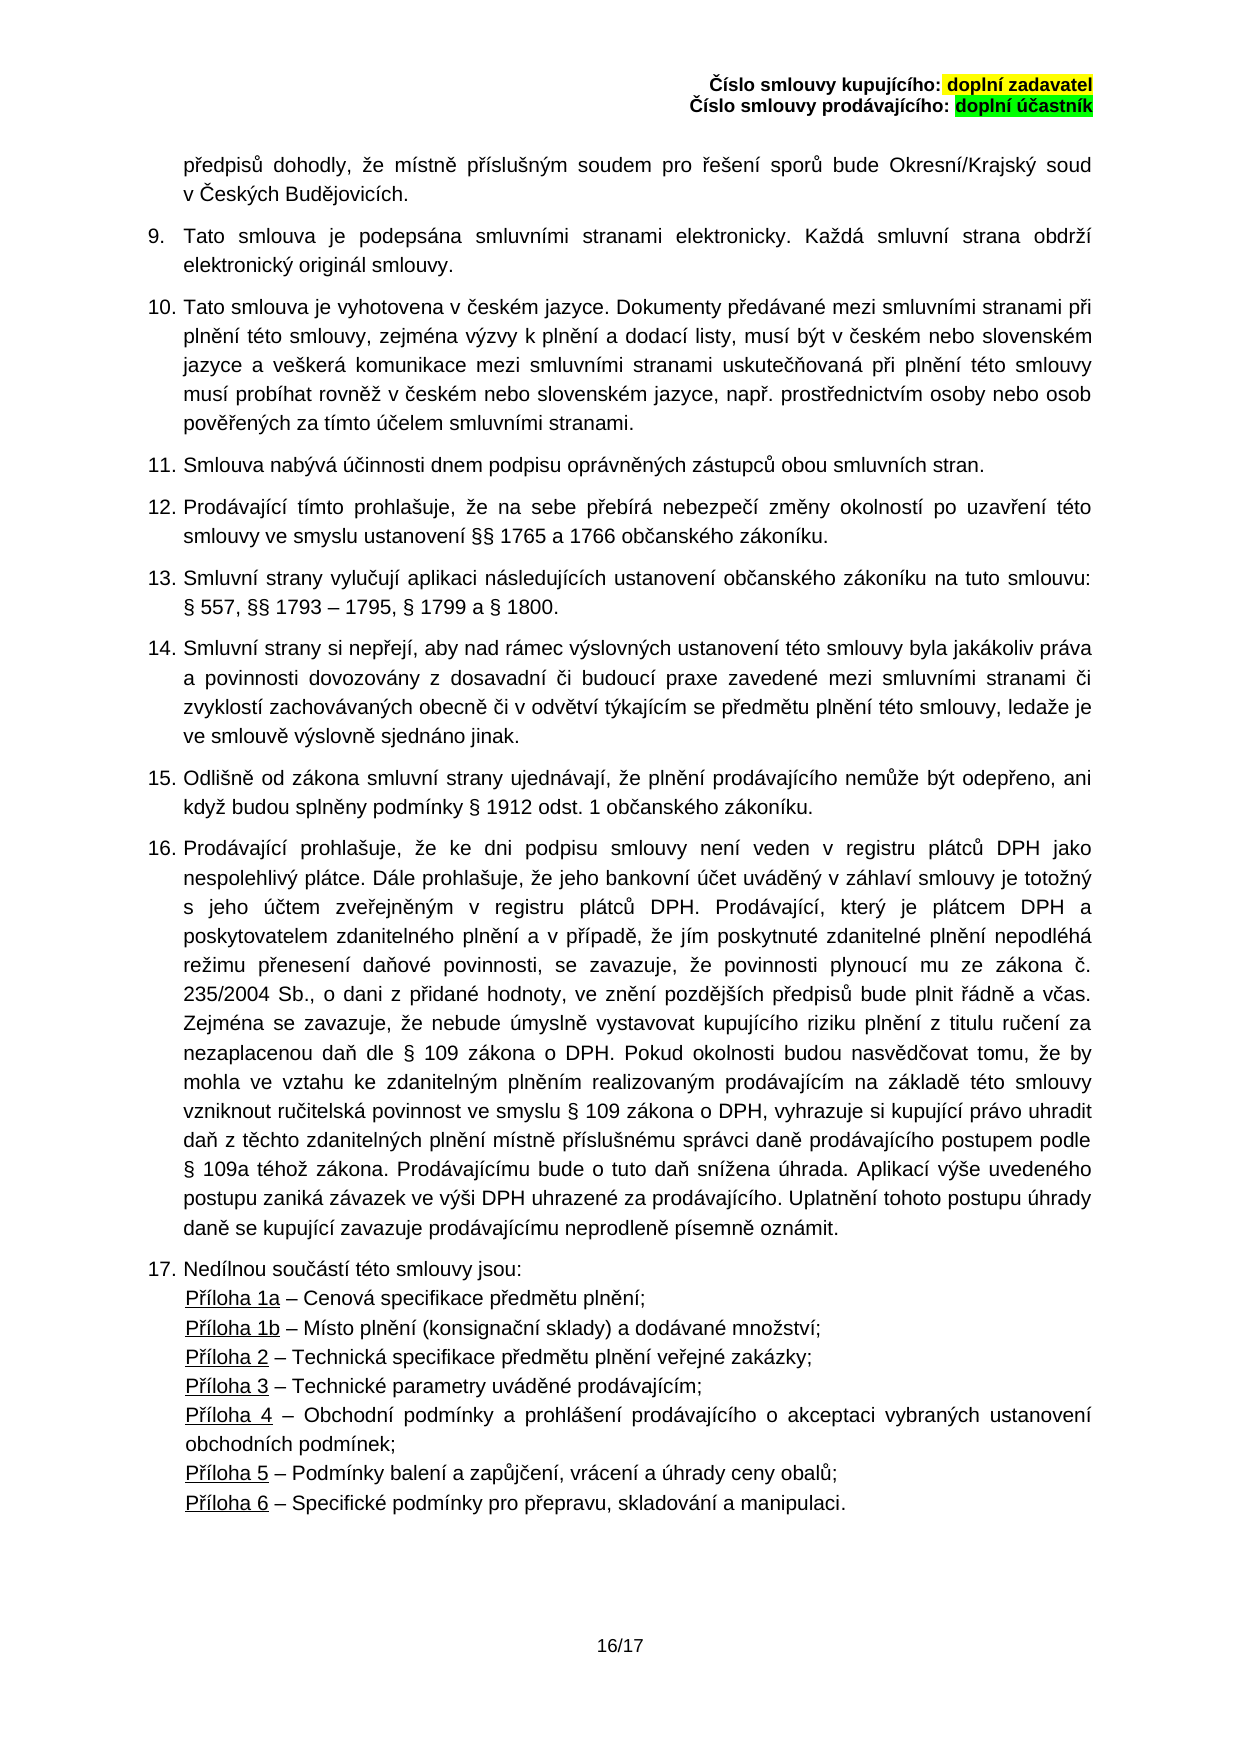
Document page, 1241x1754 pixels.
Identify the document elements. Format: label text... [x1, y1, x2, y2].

list Smluvní strany vylučují aplikaci následujících ustanovení občanského zákoníku na tuto smlouvu: § 557, §§ 1793 – 1795, § 1799 a § 1800. [148, 560, 1093, 618]
list Odlišně od zákona smluvní strany ujednávají, že plnění prodávajícího nemůže být odepřeno, ani když budou splněny podmínky § 1912 odst. 1 občanského zákoníku. [148, 760, 1093, 818]
list Smluvní strany si nepřejí, aby nad rámec výslovných ustanovení této smlouvy byla jakákoliv práva a povinnosti dovozovány z dosavadní či budoucí praxe zavedené mezi smluvními stranami či zvyklostí zachovávaných obecně či v odvětví týkajícím se předmětu plnění této smlouvy, ledaže je ve smlouvě výslovně sjednáno jinak. [148, 631, 1093, 748]
text Příloha 5 – Podmínky balení a zapůjčení, vrácení a úhrady ceny obalů; [185, 1456, 1093, 1485]
text Příloha 1b – Místo plnění (konsignační sklady) a dodávané množství; [185, 1310, 1093, 1339]
list Prodávající tímto prohlašuje, že na sebe přebírá nebezpečí změny okolností po uzavření této smlouvy ve smyslu ustanovení §§ 1765 a 1766 občanského zákoníku. [148, 489, 1093, 548]
text Příloha 6 – Specifické podmínky pro přepravu, skladování a manipulaci. [185, 1485, 1093, 1514]
list Nedílnou součástí této smlouvy jsou: [148, 1252, 1093, 1281]
text Příloha 2 – Technická specifikace předmětu plnění veřejné zakázky; [185, 1339, 1093, 1368]
list Prodávající prohlašuje, že ke dni podpisu smlouvy není veden v registru plátců DPH jako nespolehlivý plátce. Dále prohlašuje, že jeho bankovní účet uváděný v záhlaví smlouvy je totožný s jeho účtem zveřejněným v registru plátců DPH. Prodávající, který je plátcem DPH a poskytovatelem zdanitelného plnění a v případě, že jím poskytnuté zdanitelné plnění nepodléhá režimu přenesení daňové povinnosti, se zavazuje, že povinnosti plynoucí mu ze zákona č. 235/2004 Sb., o dani z přidané hodnoty, ve znění pozdějších předpisů bude plnit řádně a včas. Zejména se zavazuje, že nebude úmyslně vystavovat kupujícího riziku plnění z titulu ručení za nezaplacenou daň dle § 109 zákona o DPH. Pokud okolnosti budou nasvědčovat tomu, že by mohla ve vztahu ke zdanitelným plněním realizovaným prodávajícím na základě této smlouvy vzniknout ručitelská povinnost ve smyslu § 109 zákona o DPH, vyhrazuje si kupující právo uhradit daň z těchto zdanitelných plnění místně příslušnému správci daně prodávajícího postupem podle § 109a téhož zákona. Prodávajícímu bude o tuto daň snížena úhrada. Aplikací výše uvedeného postupu zaniká závazek ve výši DPH uhrazené za prodávajícího. Uplatnění tohoto postupu úhrady daně se kupující zavazuje prodávajícímu neprodleně písemně oznámit. [148, 831, 1093, 1239]
text Příloha 3 – Technické parametry uváděné prodávajícím; [185, 1368, 1093, 1398]
text Příloha 4 – Obchodní podmínky a prohlášení prodávajícího o akceptaci vybraných ustanovení obchodních podmínek; [185, 1398, 1093, 1456]
list Tato smlouva je vyhotovena v českém jazyce. Dokumenty předávané mezi smluvními stranami při plnění této smlouvy, zejména výzvy k plnění a dodací listy, musí být v českém nebo slovenském jazyce a veškerá komunikace mezi smluvními stranami uskutečňovaná při plnění této smlouvy musí probíhat rovněž v českém nebo slovenském jazyce, např. prostřednictvím osoby nebo osob pověřených za tímto účelem smluvními stranami. [148, 289, 1093, 435]
list Tato smlouva je podepsána smluvními stranami elektronicky. Každá smluvní strana obdrží elektronický originál smlouvy. [148, 218, 1093, 277]
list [148, 148, 1093, 206]
text Příloha 1a – Cenová specifikace předmětu plnění; [185, 1281, 1093, 1310]
list Smlouva nabývá účinnosti dnem podpisu oprávněných zástupců obou smluvních stran. [148, 448, 1093, 477]
